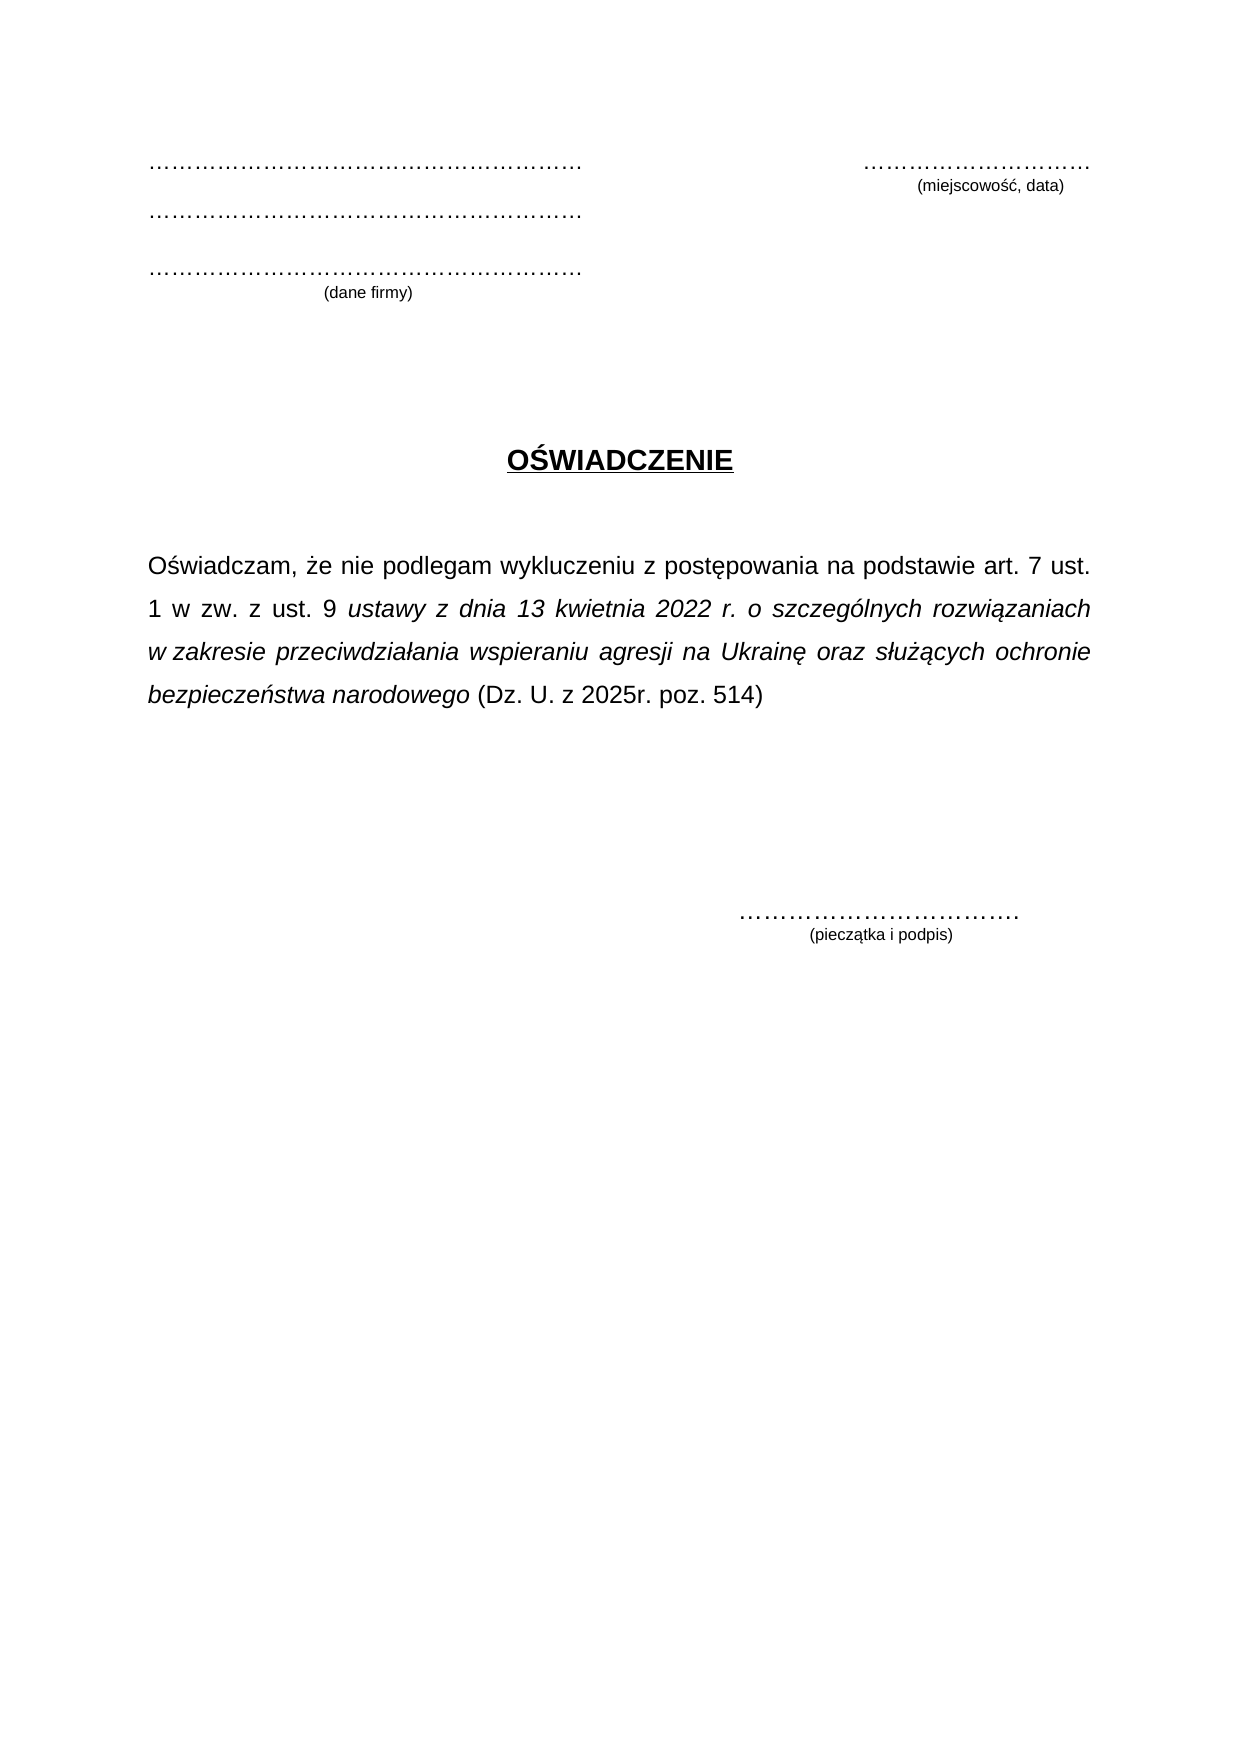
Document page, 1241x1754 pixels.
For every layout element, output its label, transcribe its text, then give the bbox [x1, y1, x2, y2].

text ………………………………………………… [148, 197, 1093, 224]
text OŚWIADCZENIE [148, 442, 1093, 476]
text (pieczątka i podpis) [148, 925, 1093, 944]
text ……………………………. [148, 896, 1093, 925]
text Oświadczam, że nie podlegam wykluczeniu z postępowania na podstawie art. 7 ust. 1 w zw. z ust. 9 ustawy z dnia 13 kwietnia 2022 r. o szczególnych rozwiązaniach w zakresie przeciwdziałania wspieraniu agresji na Ukrainę oraz służących ochronie bezpieczeństwa narodowego (Dz. U. z 2025r. poz. 514) [148, 551, 1093, 709]
text (miejscowość, data) [148, 176, 1093, 195]
text (dane firmy) [148, 283, 1093, 302]
text ………………………………………………… ………………………… [148, 148, 1093, 174]
text ………………………………………………… [148, 254, 1093, 281]
